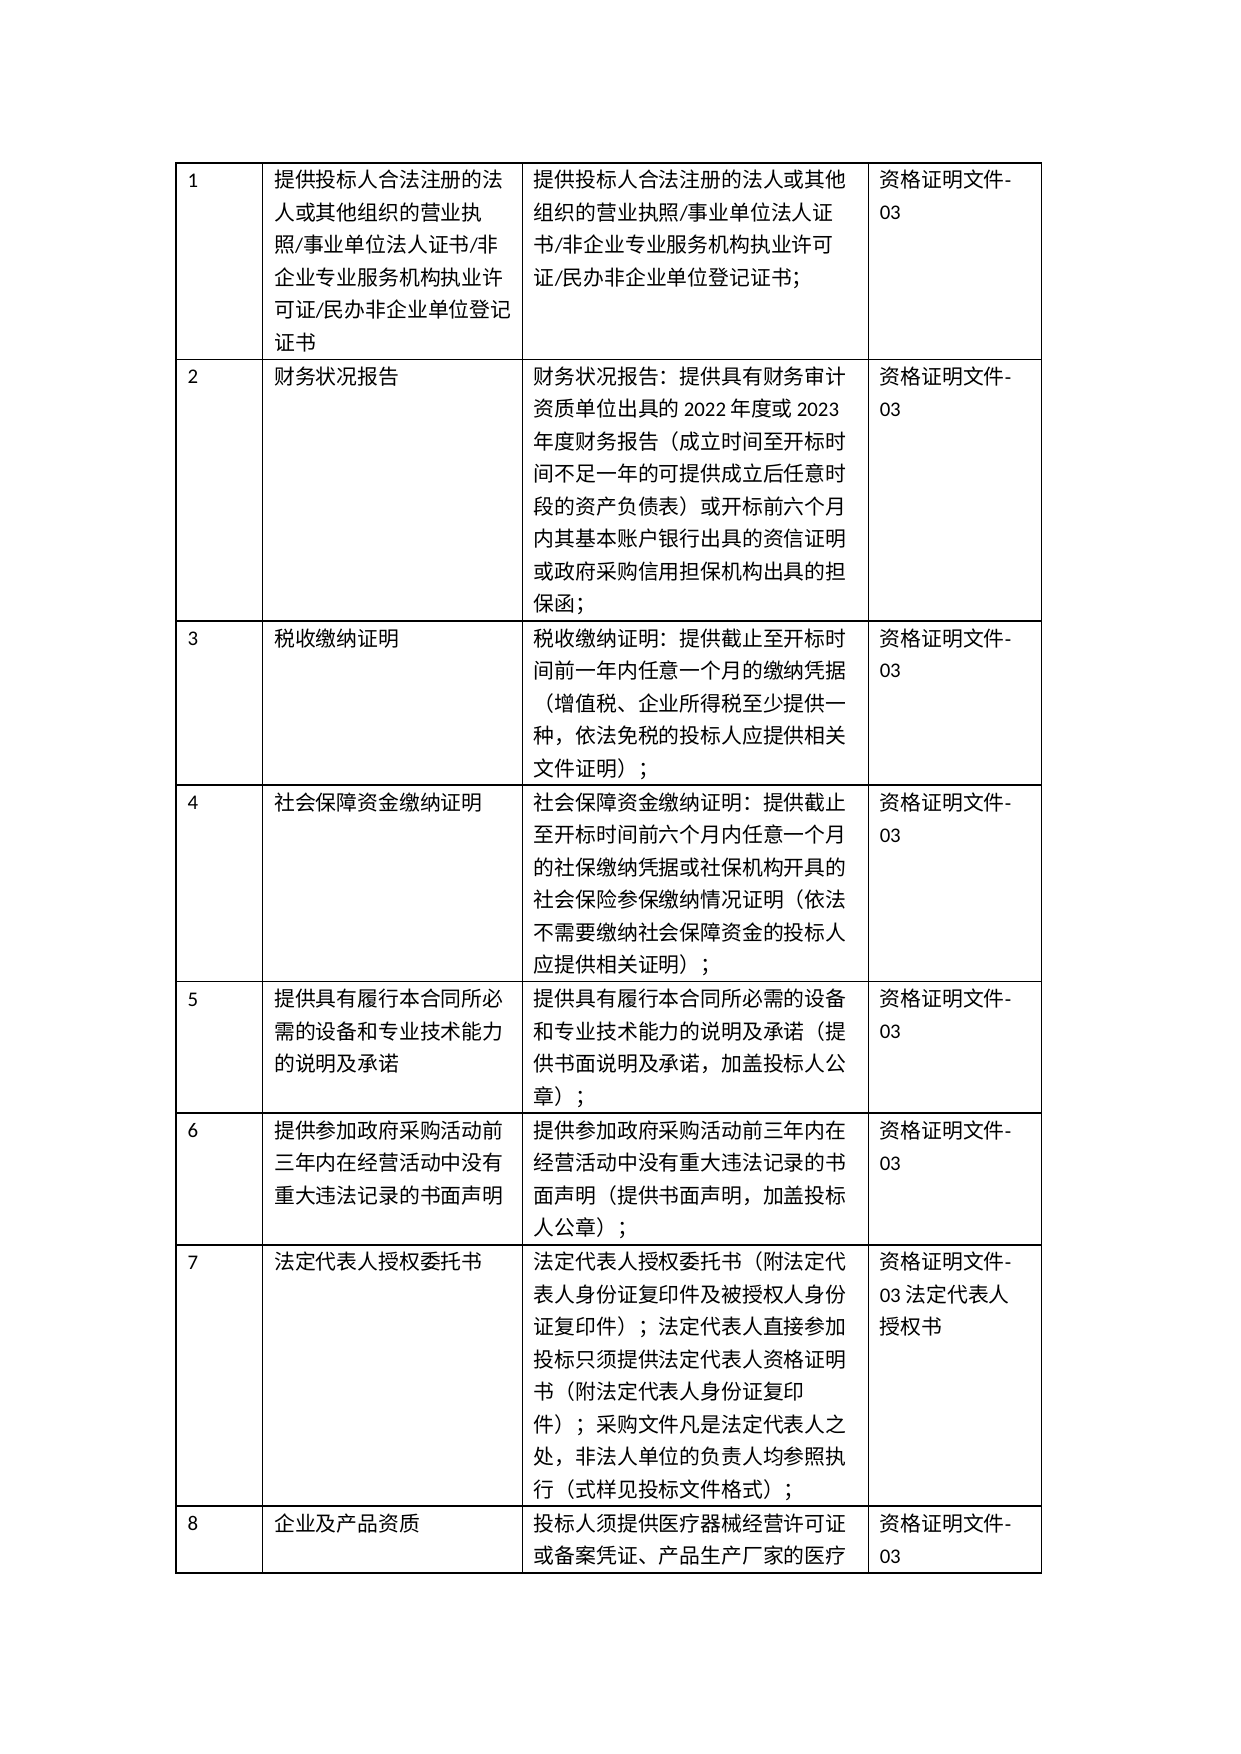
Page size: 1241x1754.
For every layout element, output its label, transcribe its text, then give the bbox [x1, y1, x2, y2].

table_cell 社会保障资金缴纳证明：提供截止至开标时间前六个月内任意一个月的社保缴纳凭据或社保机构开具的社会保险参保缴纳情况证明（依法不需要缴纳社会保障资金的投标人应提供相关证明）； [523, 786, 868, 981]
table_cell 财务状况报告 [263, 360, 522, 620]
table_cell 资格证明文件-03 [869, 164, 1041, 358]
table_cell 提供参加政府采购活动前三年内在经营活动中没有重大违法记录的书面声明 [263, 1114, 522, 1244]
table_cell 5 [177, 982, 262, 1112]
table_cell 法定代表人授权委托书（附法定代表人身份证复印件及被授权人身份证复印件）；法定代表人直接参加投标只须提供法定代表人资格证明书（附法定代表人身份证复印件）；采购文件凡是法定代表人之处，非法人单位的负责人均参照执行（式样见投标文件格式）； [523, 1246, 868, 1505]
table_cell 提供具有履行本合同所必需的设备和专业技术能力的说明及承诺 [263, 982, 522, 1112]
table_cell 2 [177, 360, 262, 620]
table_cell 资格证明文件-03 [869, 1114, 1041, 1244]
table_cell 资格证明文件-03 法定代表人授权书 [869, 1246, 1041, 1505]
table_cell 资格证明文件-03 [869, 786, 1041, 981]
table_cell 提供投标人合法注册的法人或其他组织的营业执照/事业单位法人证书/非企业专业服务机构执业许可证/民办非企业单位登记证书； [523, 164, 868, 358]
table_cell 税收缴纳证明：提供截止至开标时间前一年内任意一个月的缴纳凭据（增值税、企业所得税至少提供一种，依法免税的投标人应提供相关文件证明）； [523, 622, 868, 784]
table_cell 资格证明文件-03 [869, 982, 1041, 1112]
table_cell 7 [177, 1246, 262, 1505]
table_cell 税收缴纳证明 [263, 622, 522, 784]
table_cell 1 [177, 164, 262, 358]
table_cell 财务状况报告：提供具有财务审计资质单位出具的2022年度或2023年度财务报告（成立时间至开标时间不足一年的可提供成立后任意时段的资产负债表）或开标前六个月内其基本账户银行出具的资信证明或政府采购信用担保机构出具的担保函； [523, 360, 868, 620]
table_cell 4 [177, 786, 262, 981]
table_cell 3 [177, 622, 262, 784]
table_cell 企业及产品资质 [263, 1507, 522, 1572]
table_cell 提供参加政府采购活动前三年内在经营活动中没有重大违法记录的书面声明（提供书面声明，加盖投标人公章）； [523, 1114, 868, 1244]
table_cell 资格证明文件-03 [869, 1507, 1041, 1572]
table_cell 6 [177, 1114, 262, 1244]
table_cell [523, 1507, 868, 1572]
table_cell 社会保障资金缴纳证明 [263, 786, 522, 981]
table_cell 提供具有履行本合同所必需的设备和专业技术能力的说明及承诺（提供书面说明及承诺，加盖投标人公章）； [523, 982, 868, 1112]
table_cell 资格证明文件-03 [869, 360, 1041, 620]
table_cell 提供投标人合法注册的法人或其他组织的营业执照/事业单位法人证书/非企业专业服务机构执业许可证/民办非企业单位登记证书 [263, 164, 522, 358]
table_cell 法定代表人授权委托书 [263, 1246, 522, 1505]
table_cell 8 [177, 1507, 262, 1572]
table_cell 资格证明文件-03 [869, 622, 1041, 784]
